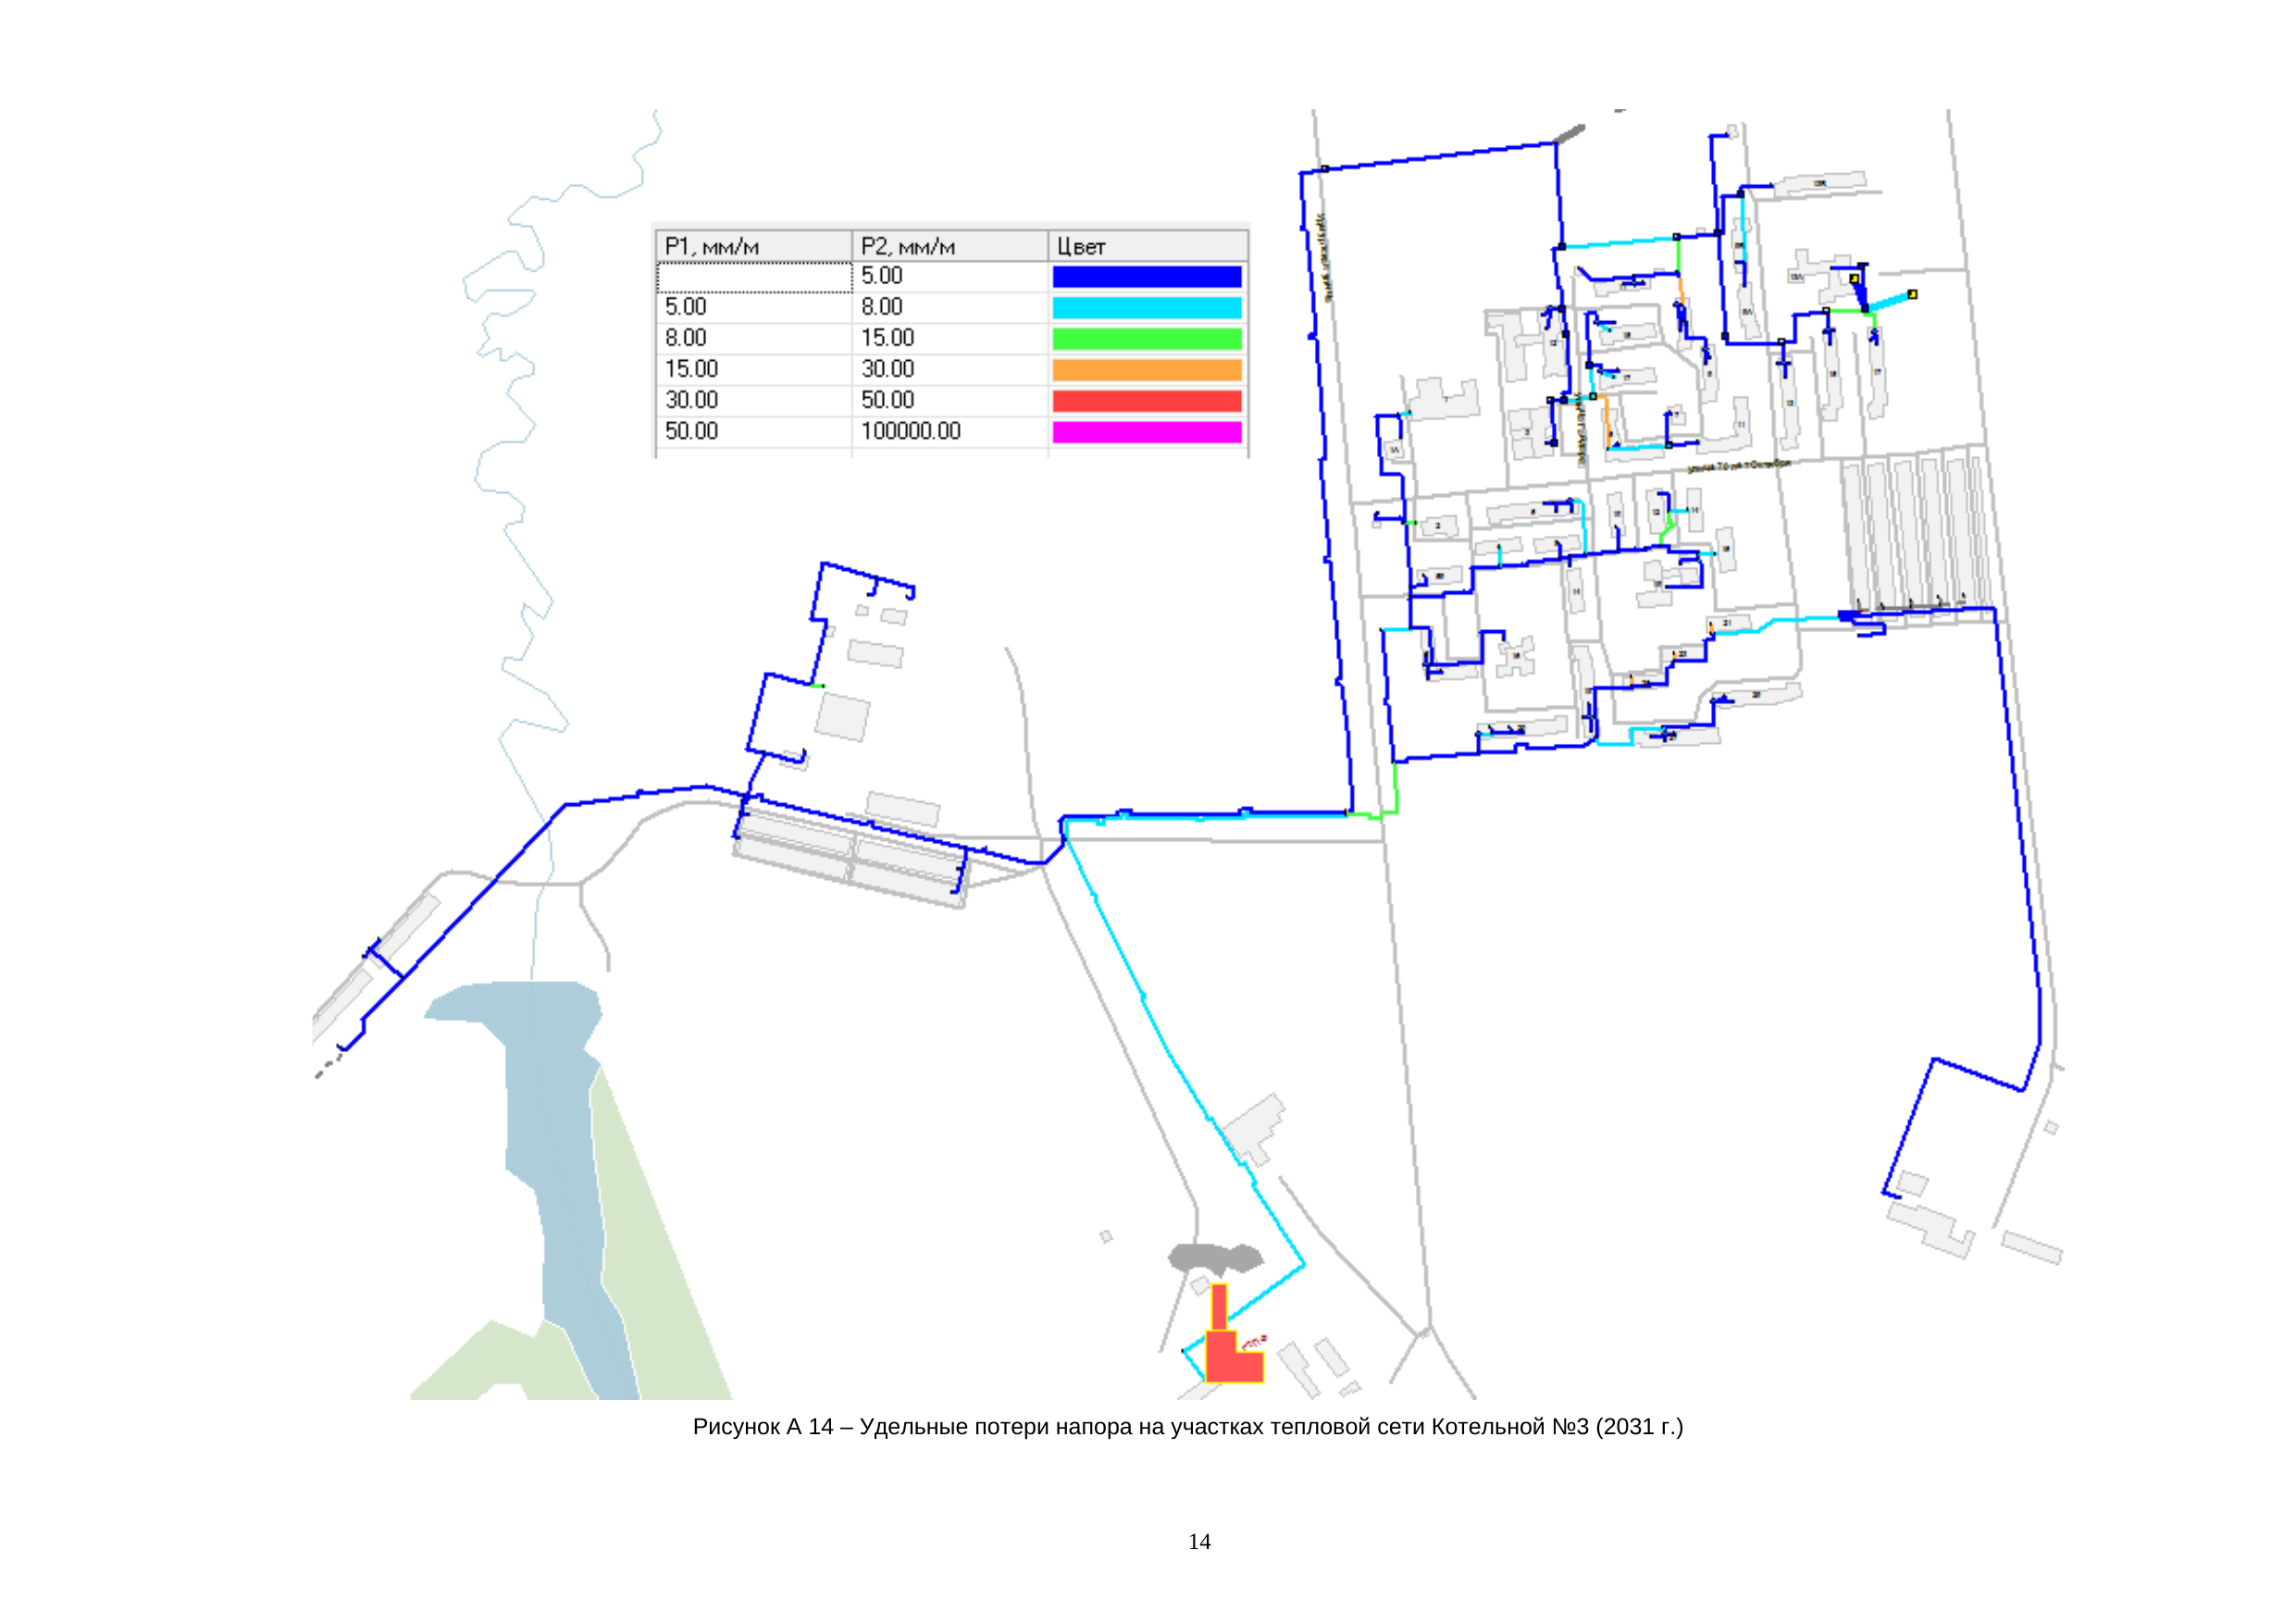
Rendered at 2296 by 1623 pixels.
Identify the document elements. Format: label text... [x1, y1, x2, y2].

picture [312, 109, 2066, 1400]
